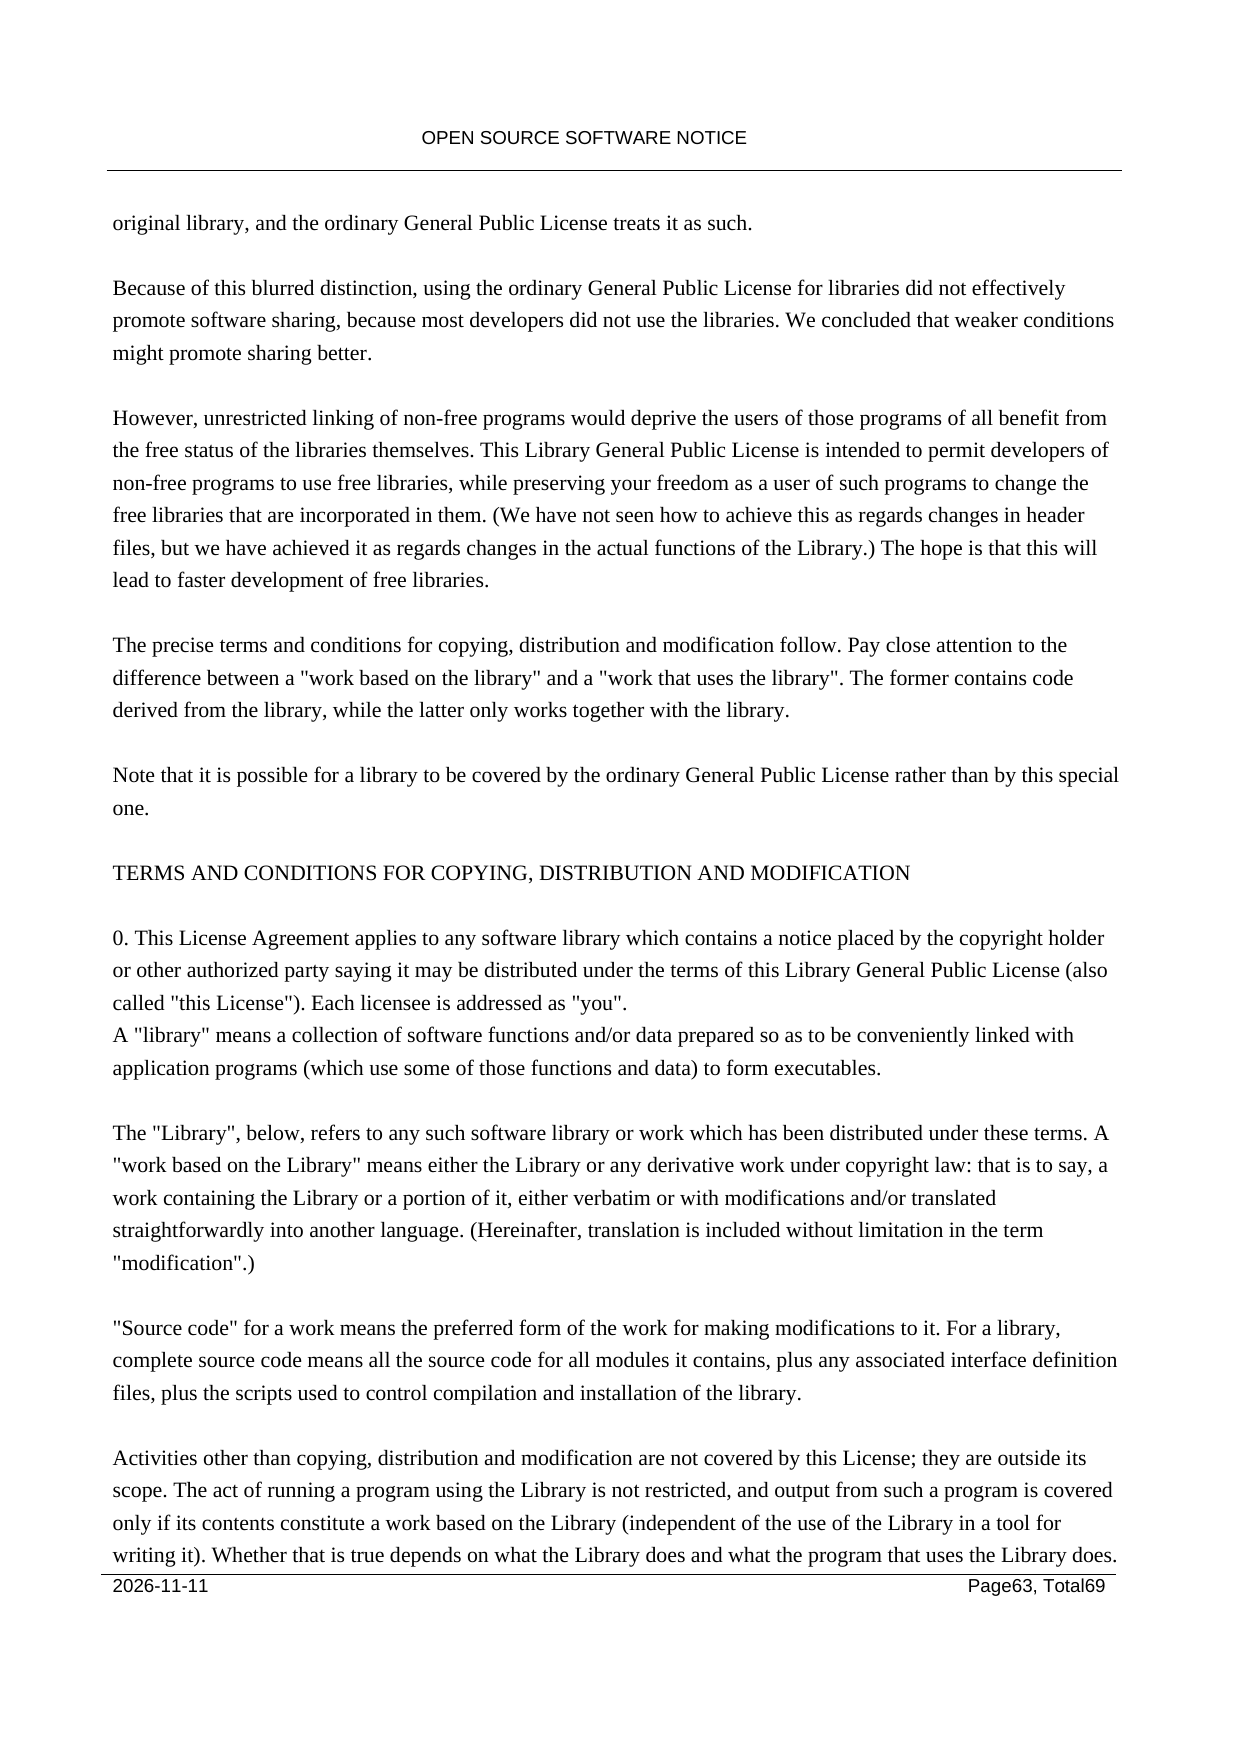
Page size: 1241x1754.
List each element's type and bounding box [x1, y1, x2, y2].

text [112, 206, 1128, 1571]
